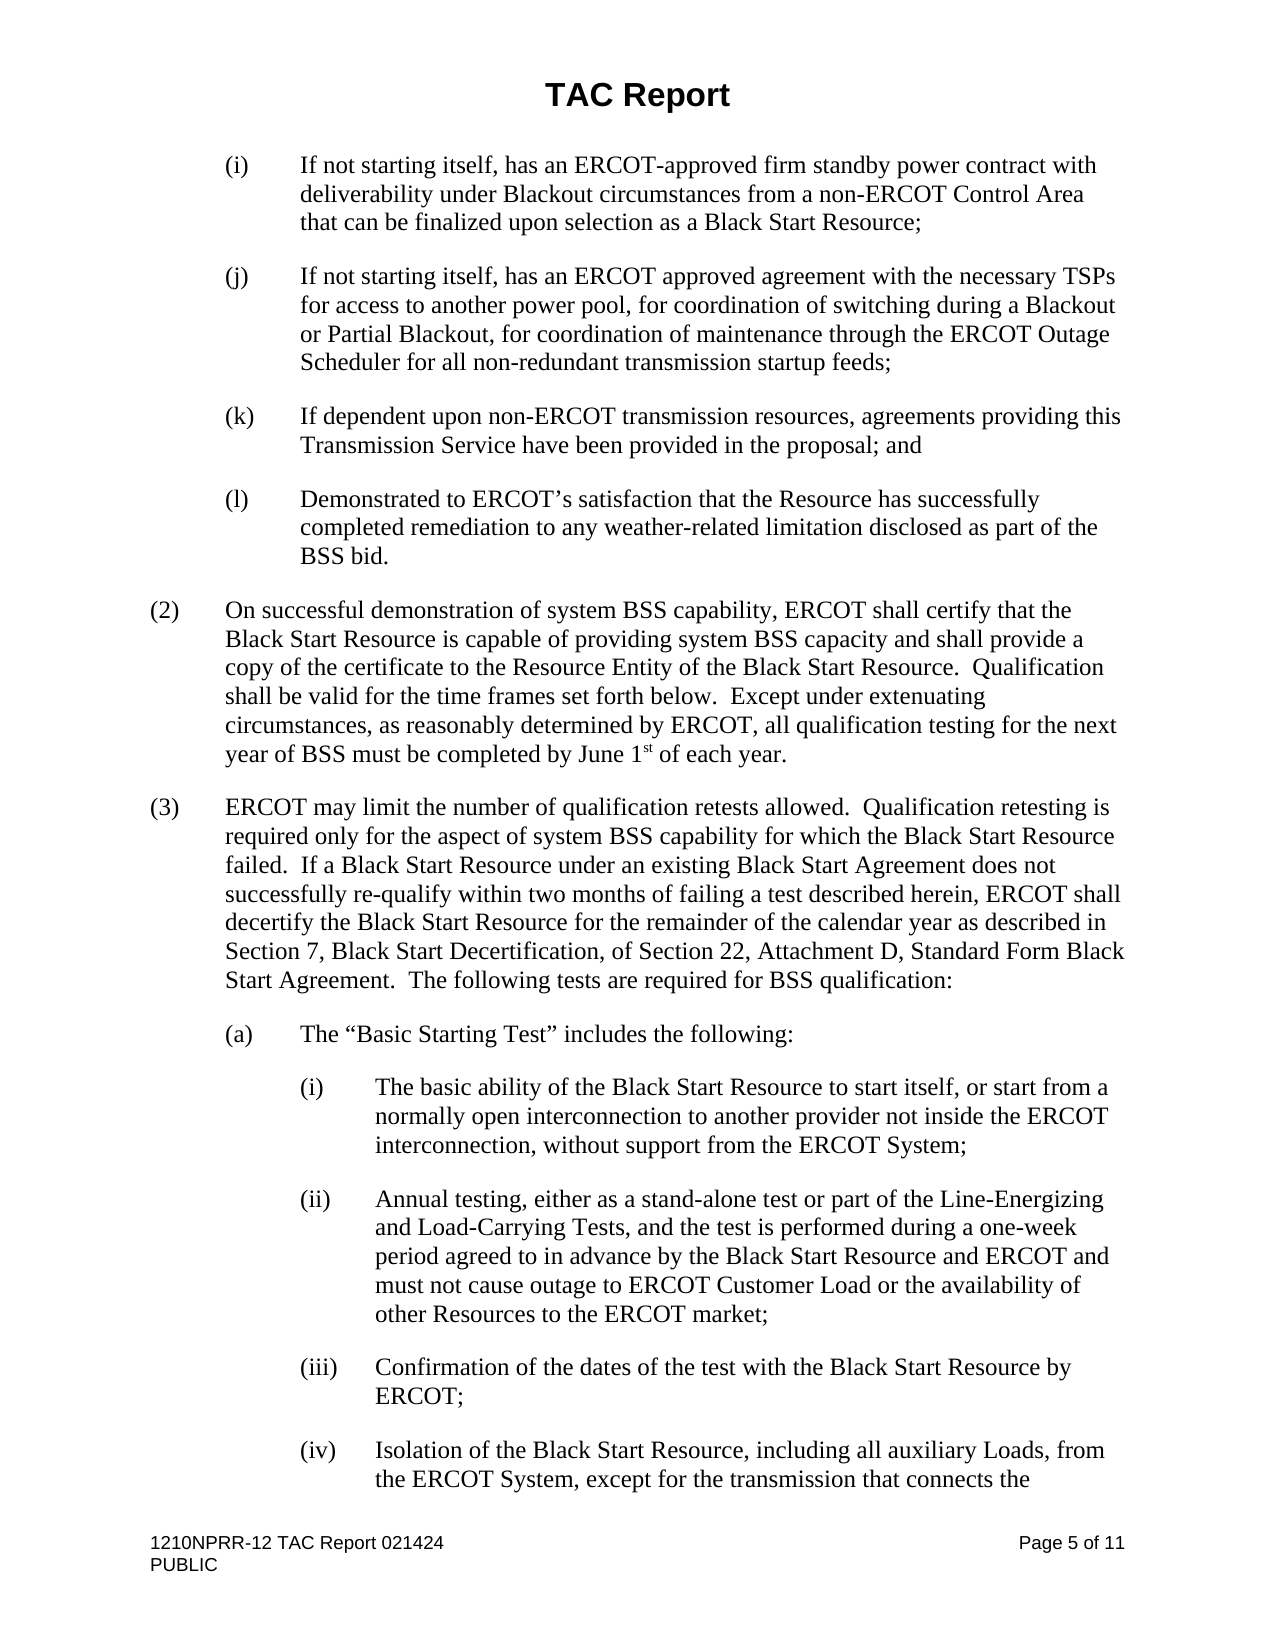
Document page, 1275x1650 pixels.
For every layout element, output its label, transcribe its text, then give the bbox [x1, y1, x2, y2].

list (iii) Confirmation of the dates of the test with the Black Start Resource by ERCOT; [300, 1352, 1125, 1410]
list (l) Demonstrated to ERCOT’s satisfaction that the Resource has successfully completed remediation to any weather-related limitation disclosed as part of the BSS bid. [225, 484, 1125, 570]
list (ii) Annual testing, either as a stand-alone test or part of the Line-Energizing and Load-Carrying Tests, and the test is performed during a one-week period agreed to in advance by the Black Start Resource and ERCOT and must not cause outage to ERCOT Customer Load or the availability of other Resources to the ERCOT market; [300, 1184, 1125, 1327]
text (3) ERCOT may limit the number of qualification retests allowed. Qualification retesting is required only for the aspect of system BSS capability for which the Black Start Resource failed. If a Black Start Resource under an existing Black Start Agreement does not successfully re-qualify within two months of failing a test described herein, ERCOT shall decertify the Black Start Resource for the remainder of the calendar year as described in Section 7, Black Start Decertification, of Section 22, Attachment D, Standard Form Black Start Agreement. The following tests are required for BSS qualification: [150, 792, 1125, 994]
list (j) If not starting itself, has an ERCOT approved agreement with the necessary TSPs for access to another power pool, for coordination of switching during a Blackout or Partial Blackout, for coordination of maintenance through the ERCOT Outage Scheduler for all non-redundant transmission startup feeds; [225, 261, 1125, 376]
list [300, 1435, 1125, 1492]
text (2) On successful demonstration of system BSS capability, ERCOT shall certify that the Black Start Resource is capable of providing system BSS capacity and shall provide a copy of the certificate to the Resource Entity of the Black Start Resource. Qualification shall be valid for the time frames set forth below. Except under extenuating circumstances, as reasonably determined by ERCOT, all qualification testing for the next year of BSS must be completed by June 1st of each year. [150, 595, 1125, 767]
list (a) The “Basic Starting Test” includes the following: [225, 1019, 1125, 1047]
list (i) The basic ability of the Black Start Resource to start itself, or start from a normally open interconnection to another provider not inside the ERCOT interconnection, without support from the ERCOT System; [300, 1072, 1125, 1159]
list (i) If not starting itself, has an ERCOT-approved firm standby power contract with deliverability under Blackout circumstances from a non-ERCOT Control Area that can be finalized upon selection as a Black Start Resource; [225, 150, 1125, 236]
list (k) If dependent upon non-ERCOT transmission resources, agreements providing this Transmission Service have been provided in the proposal; and [225, 401, 1125, 459]
